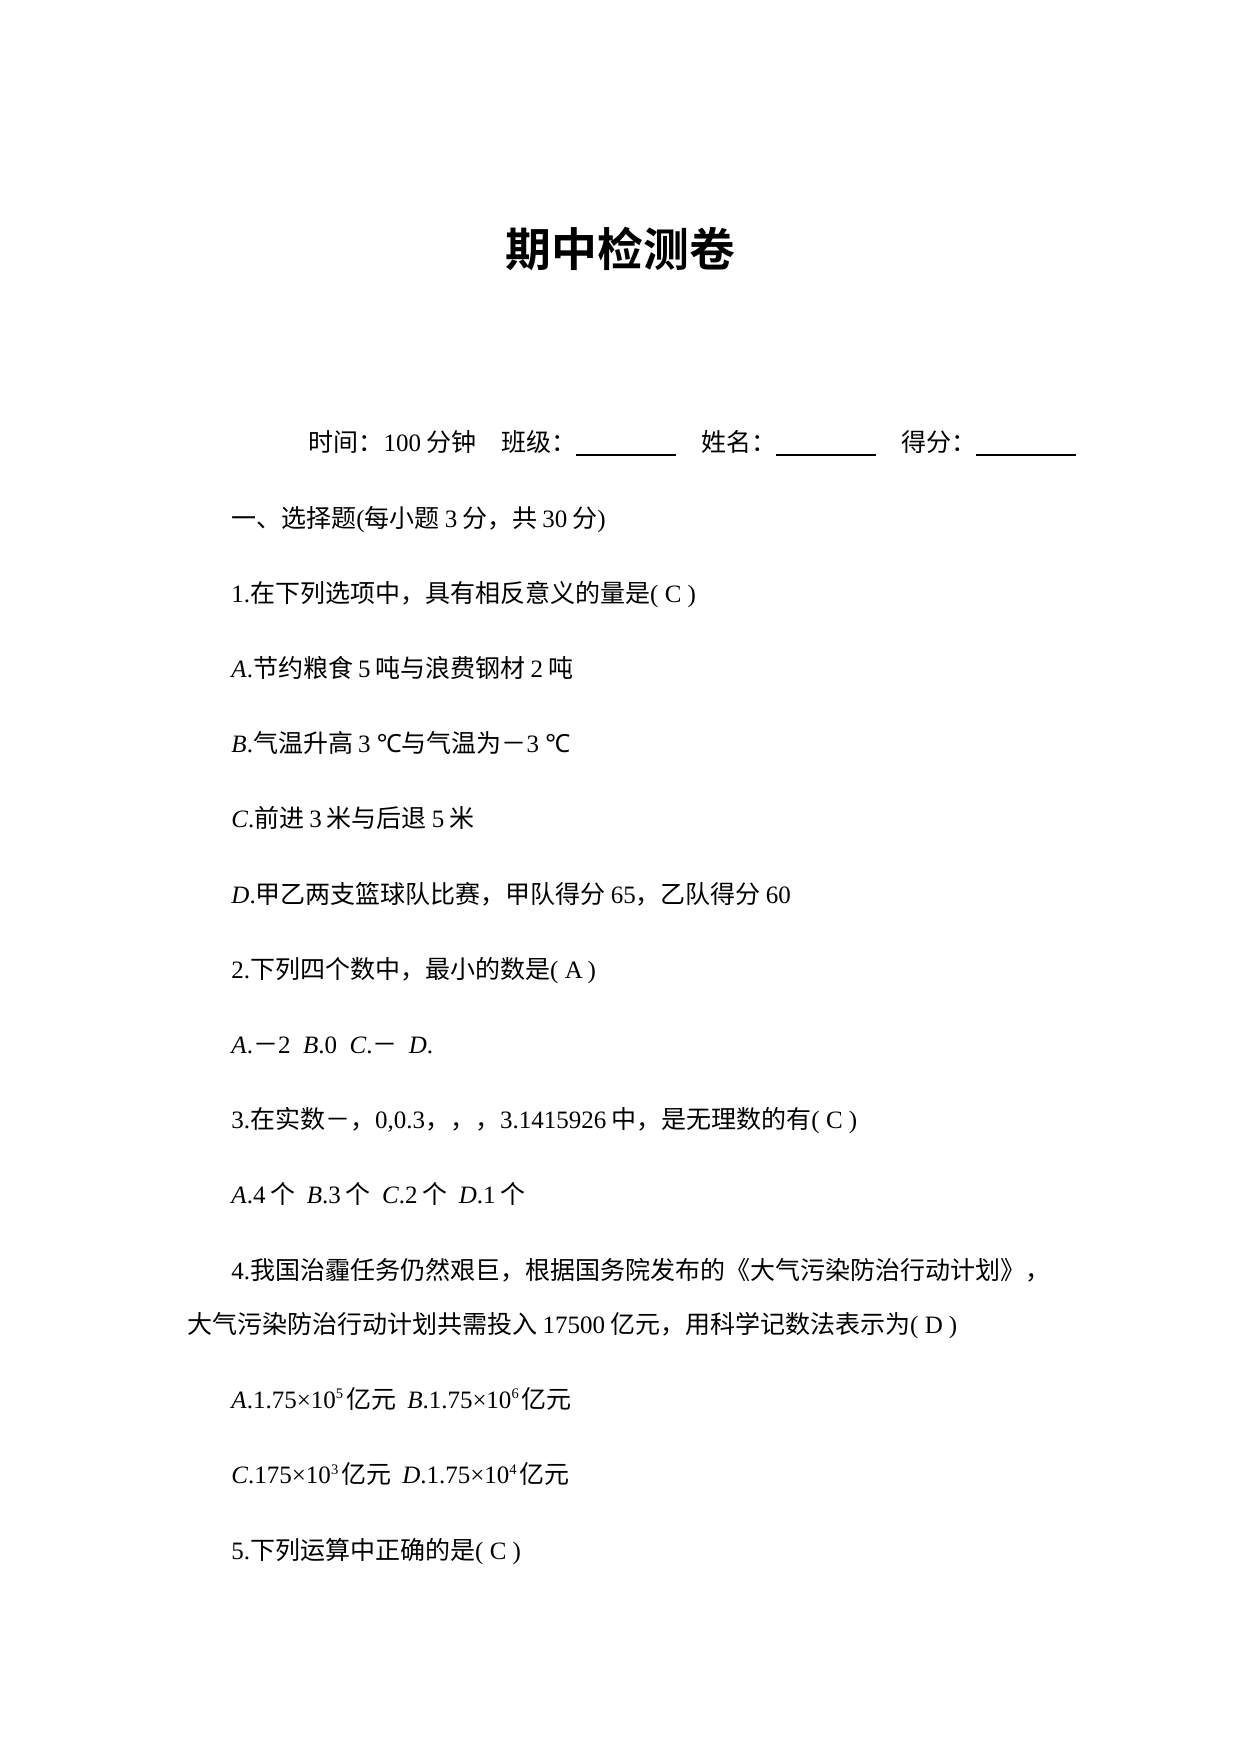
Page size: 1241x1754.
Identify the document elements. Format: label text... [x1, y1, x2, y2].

text C.前进3米与后退5米 [187, 799, 1053, 835]
text C.175×103亿元 D.1.75×104亿元 [187, 1455, 1053, 1491]
text 2.下列四个数中，最小的数是( A ) [187, 949, 1053, 986]
text 3.在实数－，0,0.3，，，3.1415926中，是无理数的有( C ) [187, 1100, 1053, 1136]
text 1.在下列选项中，具有相反意义的量是( C ) [187, 573, 1053, 609]
text 一、选择题(每小题3分，共30分) [187, 498, 1053, 534]
text 4.我国治霾任务仍然艰巨，根据国务院发布的《大气污染防治行动计划》，大气污染防治行动计划共需投入17500亿元，用科学记数法表示为( D ) [187, 1250, 1053, 1341]
text A.4个 B.3个 C.2个 D.1个 [187, 1175, 1053, 1211]
text 5.下列运算中正确的是( C ) [187, 1530, 1053, 1566]
text A.－2 B.0 C.－ D. [187, 1024, 1053, 1061]
text A.节约粮食5吨与浪费钢材2吨 [187, 648, 1053, 685]
text D.甲乙两支篮球队比赛，甲队得分65，乙队得分60 [187, 874, 1053, 910]
text A.1.75×105亿元 B.1.75×106亿元 [187, 1380, 1053, 1416]
text B.气温升高3 ℃与气温为－3 ℃ [187, 724, 1053, 760]
text 时间：100分钟 班级： 姓名： 得分： [187, 423, 1053, 459]
subtitle 期中检测卷 [187, 197, 1053, 295]
